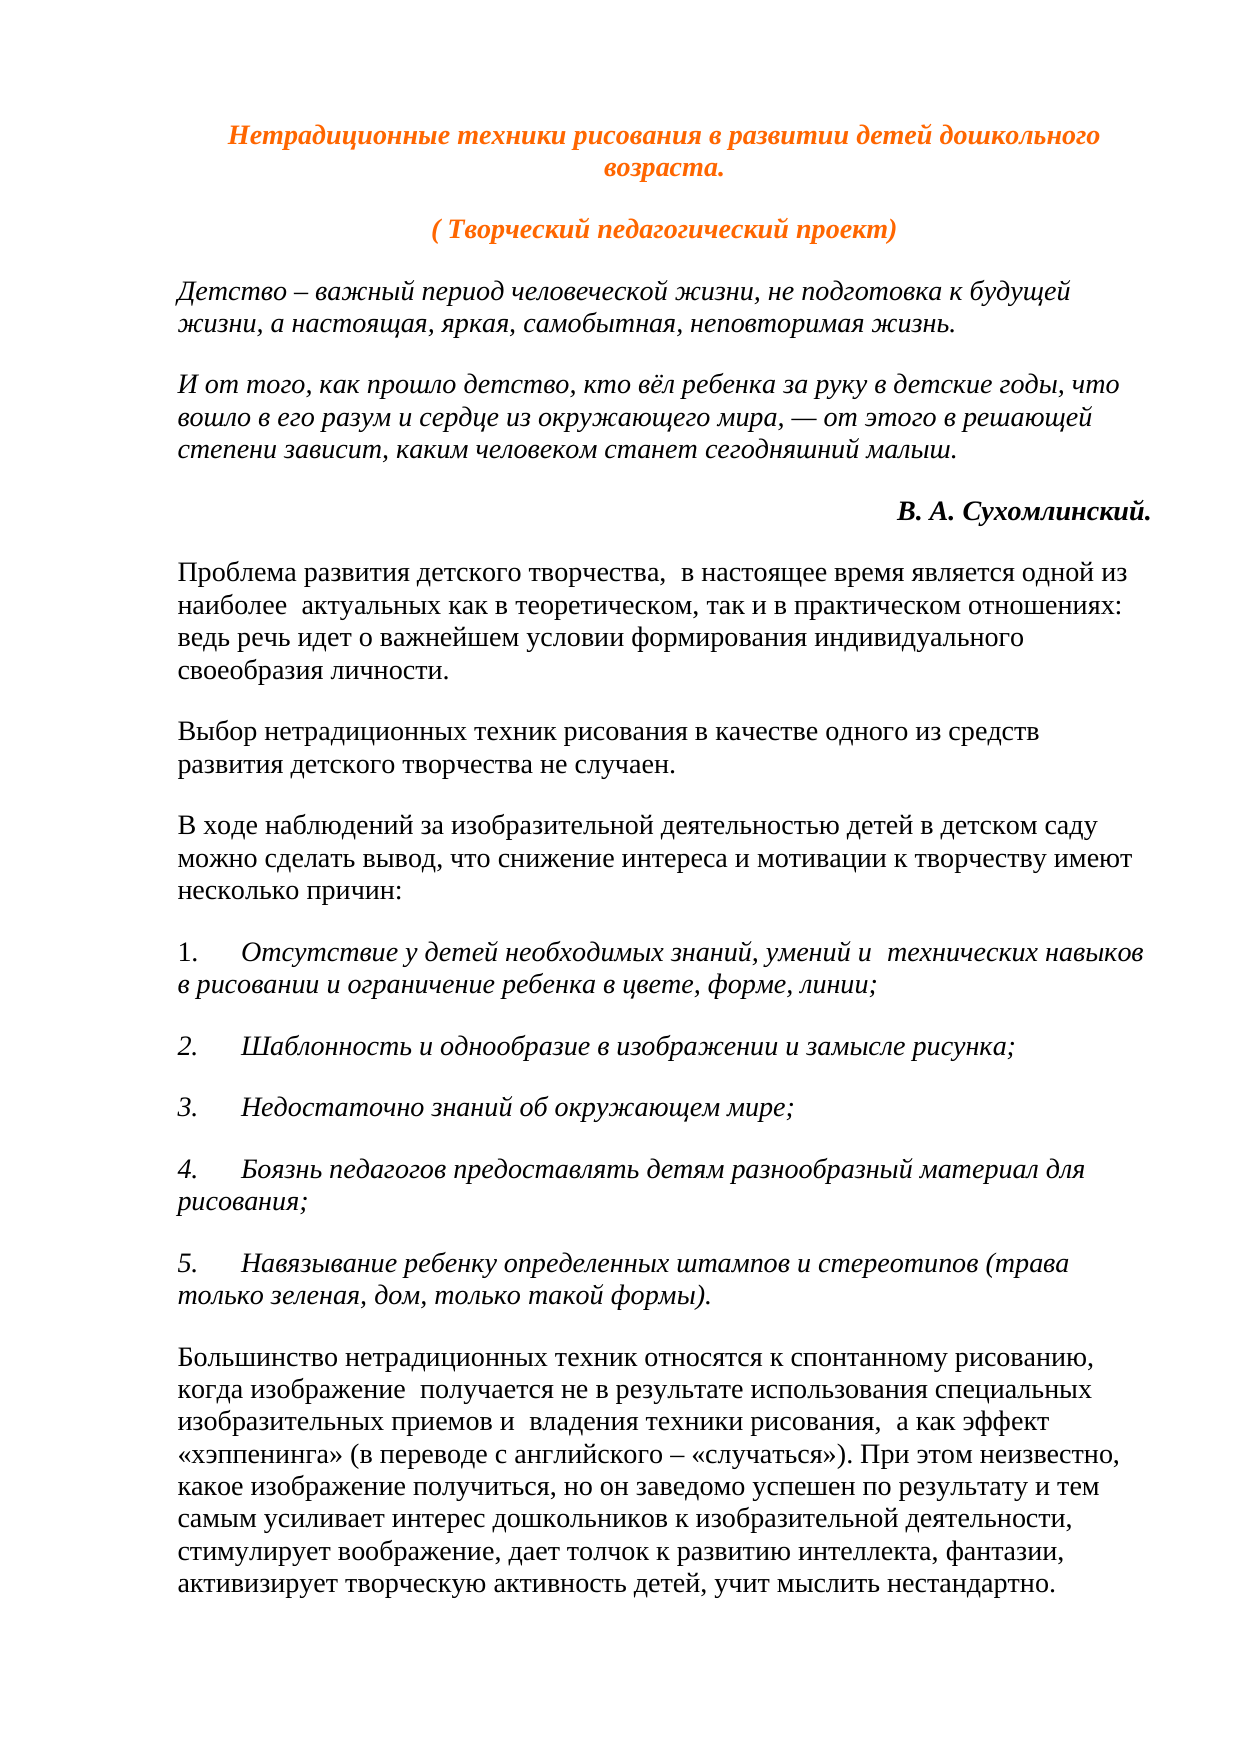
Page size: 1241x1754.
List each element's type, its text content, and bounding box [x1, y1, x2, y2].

text 2. Шаблонность и однообразие в изображении и замысле рисунка; [177, 1028, 1152, 1061]
text ( Творческий педагогический проект) [177, 212, 1152, 244]
text В ходе наблюдений за изобразительной деятельностью детей в детском саду можно сделать вывод, что снижение интереса и мотивации к творчеству имеют несколько причин: [177, 808, 1152, 905]
text В. А. Сухомлинский. [177, 494, 1152, 526]
text Детство – важный период человеческой жизни, не подготовка к будущей жизни, а настоящая, яркая, самобытная, неповторимая жизнь. [177, 274, 1152, 338]
text 1. Отсутствие у детей необходимых знаний, умений и технических навыков в рисовании и ограничение ребенка в цвете, форме, линии; [177, 934, 1152, 999]
text Проблема развития детского творчества, в настоящее время является одной из наиболее актуальных как в теоретическом, так и в практическом отношениях: ведь речь идет о важнейшем условии формирования индивидуального своеобразия личности. [177, 556, 1152, 685]
text 5. Навязывание ребенку определенных штампов и стереотипов (трава только зеленая, дом, только такой формы). [177, 1246, 1152, 1310]
text 4. Боязнь педагогов предоставлять детям разнообразный материал для рисования; [177, 1152, 1152, 1216]
text 3. Недостаточно знаний об окружающем мире; [177, 1090, 1152, 1122]
text Большинство нетрадиционных техник относятся к спонтанному рисованию, когда изображение получается не в результате использования специальных изобразительных приемов и владения техники рисования, а как эффект «хэппенинга» (в переводе с английского – «случаться»). При этом неизвестно, какое изображение получиться, но он заведомо успешен по результату и тем самым усиливает интерес дошкольников к изобразительной деятельности, стимулирует воображение, дает толчок к развитию интеллекта, фантазии, активизирует творческую активность детей, учит мыслить нестандартно. [177, 1339, 1152, 1599]
text Выбор нетрадиционных техник рисования в качестве одного из средств развития детского творчества не случаен. [177, 714, 1152, 779]
text Нетрадиционные техники рисования в развитии детей дошкольного возраста. [177, 118, 1152, 183]
text И от того, как прошло детство, кто вёл ребенка за руку в детские годы, что вошло в его разум и сердце из окружающего мира, — от этого в решающей степени зависит, каким человеком станет сегодняшний малыш. [177, 368, 1152, 465]
